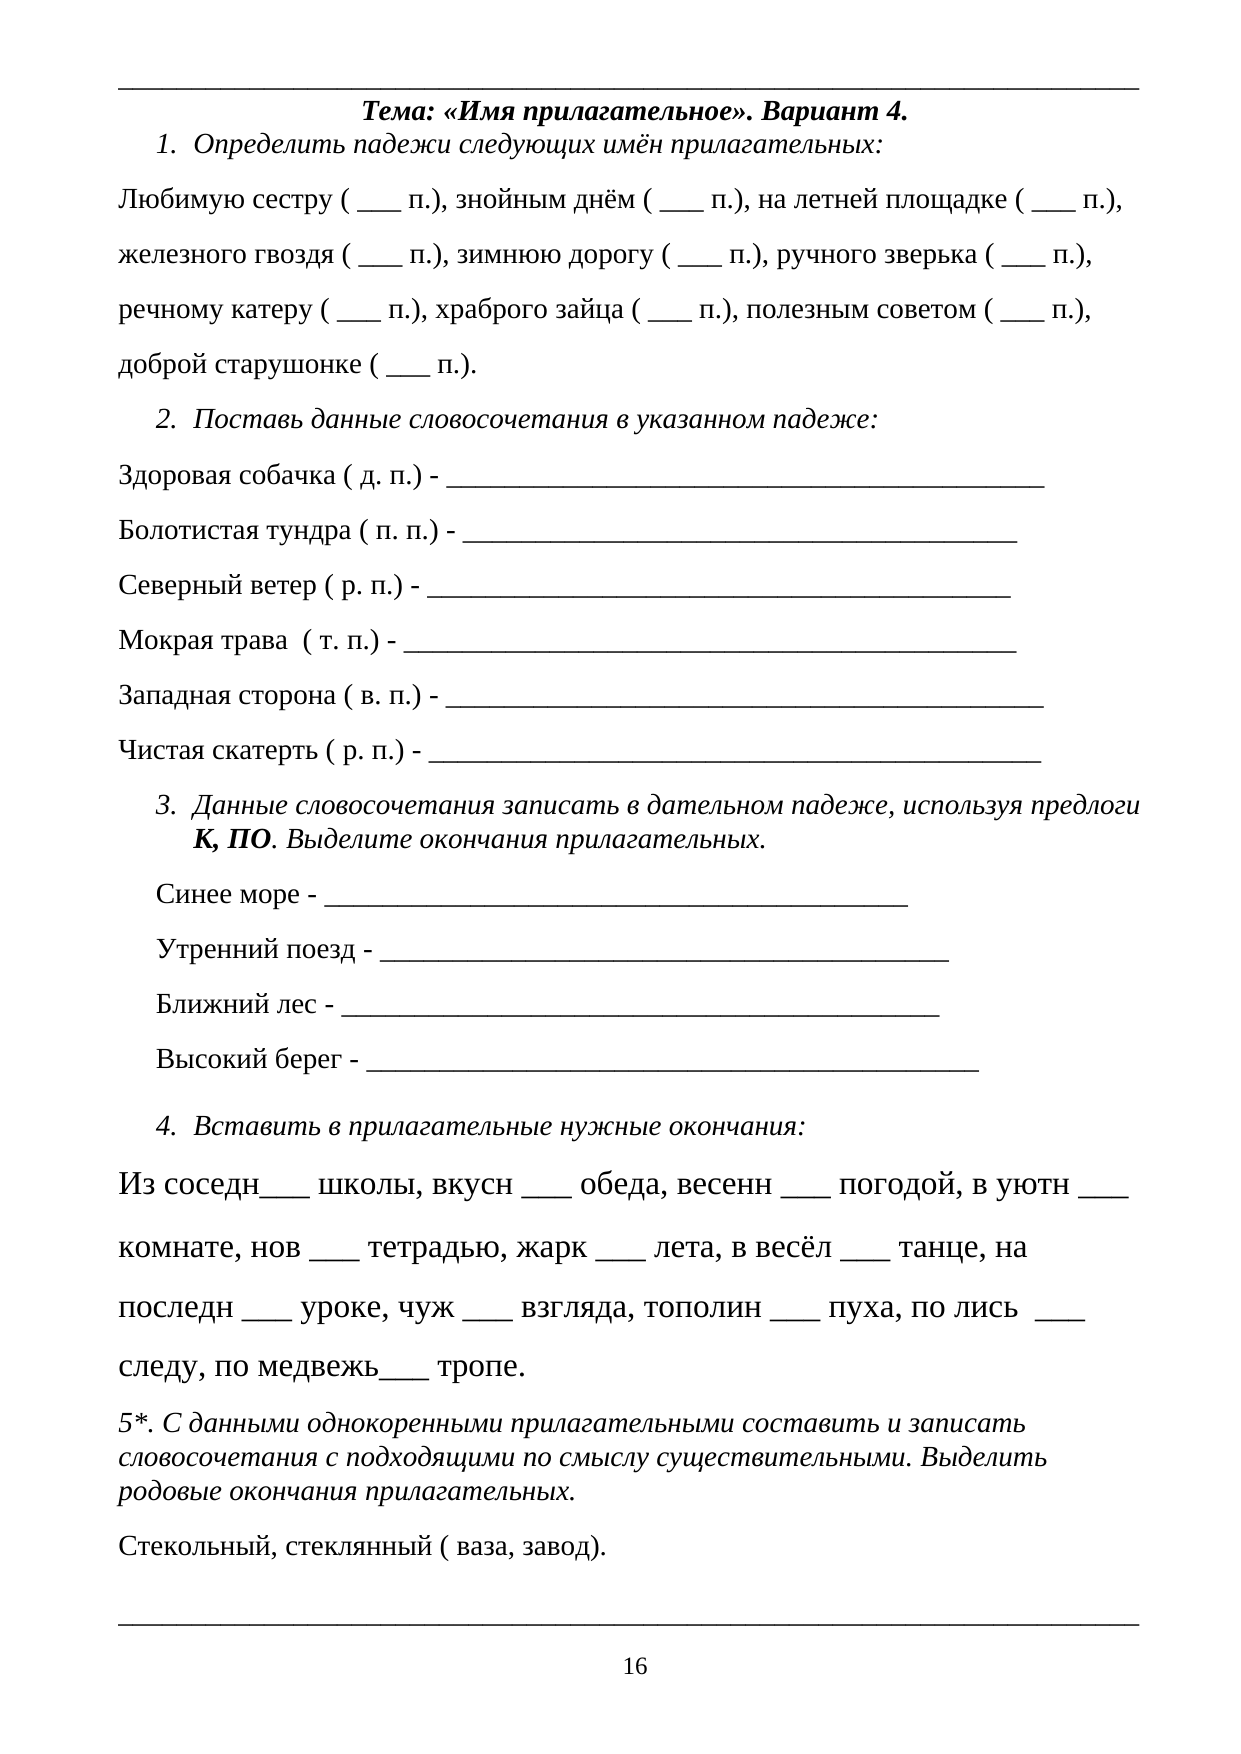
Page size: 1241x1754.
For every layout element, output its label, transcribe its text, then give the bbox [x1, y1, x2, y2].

text следу, по медвежь___ тропе. [118, 1346, 1152, 1384]
text ______________________________________________________________________ [118, 1595, 1152, 1628]
text 5*. С данными однокоренными прилагательными составить и записать словосочетания с подходящими по смыслу существительными. Выделить родовые окончания прилагательных. [118, 1406, 1152, 1506]
text Ближний лес - _________________________________________ [156, 986, 1152, 1020]
list Вставить в прилагательные нужные окончания: [156, 1108, 1152, 1142]
text Любимую сестру ( ___ п.), знойным днём ( ___ п.), на летней площадке ( ___ п.), [118, 181, 1152, 215]
text ______________________________________________________________________ [118, 59, 1152, 93]
text речному катеру ( ___ п.), храброго зайца ( ___ п.), полезным советом ( ___ п.), [118, 291, 1152, 325]
text Западная сторона ( в. п.) - _________________________________________ [118, 677, 1152, 711]
text Тема: «Имя прилагательное». Вариант 4. [118, 93, 1152, 126]
text Здоровая собачка ( д. п.) - _________________________________________ [118, 457, 1152, 490]
list Поставь данные словосочетания в указанном падеже: [156, 402, 1152, 435]
list Определить падежи следующих имён прилагательных: [156, 126, 1152, 160]
text Высокий берег - __________________________________________ [156, 1041, 1152, 1075]
text Утренний поезд - _______________________________________ [156, 931, 1152, 965]
text последн ___ уроке, чуж ___ взгляда, тополин ___ пуха, по лись ___ [118, 1286, 1152, 1324]
text доброй старушонке ( ___ п.). [118, 347, 1152, 380]
text Синее море - ________________________________________ [156, 876, 1152, 909]
text Из соседн___ школы, вкусн ___ обеда, весенн ___ погодой, в уютн ___ [118, 1163, 1152, 1202]
list Данные словосочетания записать в дательном падеже, используя предлоги К, ПО. Выделите окончания прилагательных. [156, 787, 1152, 854]
text Мокрая трава ( т. п.) - __________________________________________ [118, 622, 1152, 656]
text Северный ветер ( р. п.) - ________________________________________ [118, 567, 1152, 601]
text железного гвоздя ( ___ п.), зимнюю дорогу ( ___ п.), ручного зверька ( ___ п.), [118, 236, 1152, 270]
text Болотистая тундра ( п. п.) - ______________________________________ [118, 512, 1152, 545]
text комнате, нов ___ тетрадью, жарк ___ лета, в весёл ___ танце, на [118, 1226, 1152, 1264]
text Стекольный, стеклянный ( ваза, завод). [118, 1528, 1152, 1561]
text Чистая скатерть ( р. п.) - __________________________________________ [118, 732, 1152, 766]
